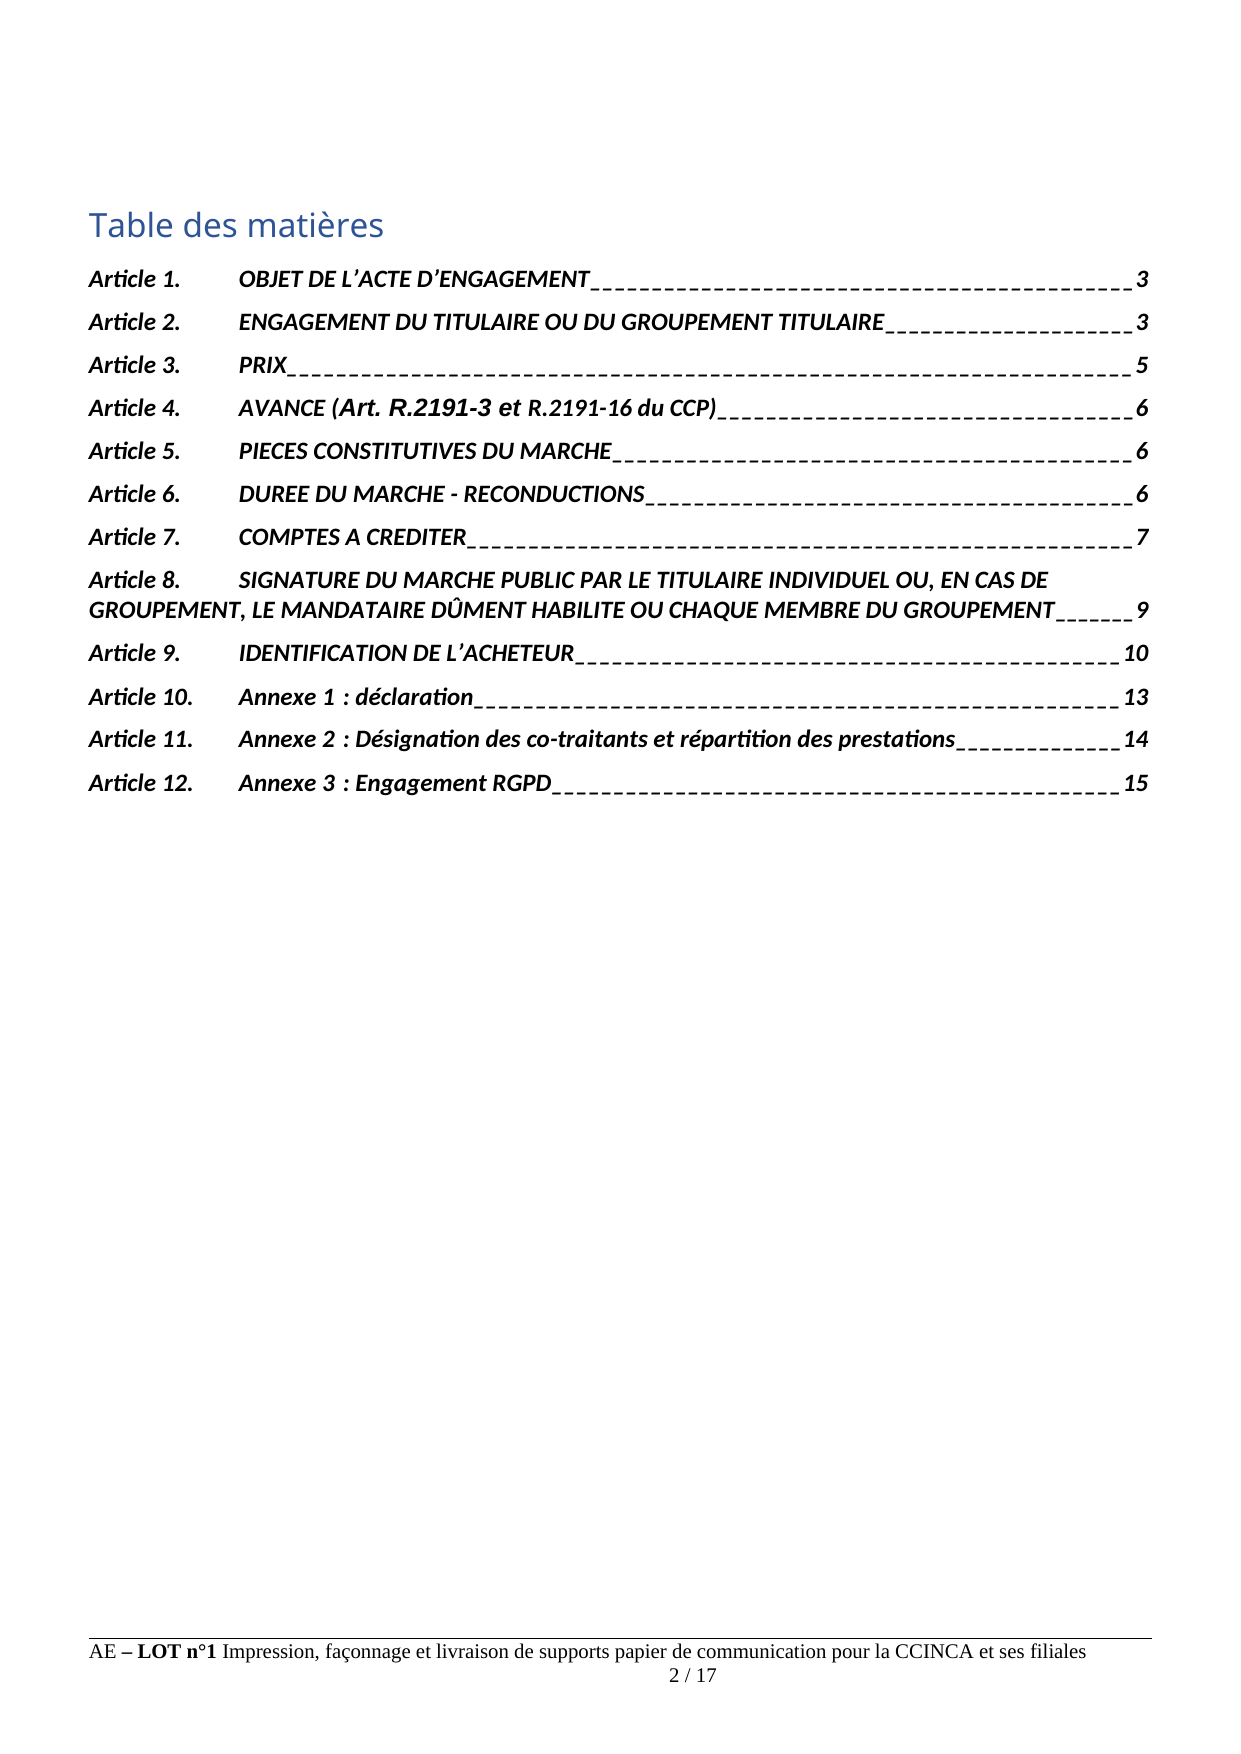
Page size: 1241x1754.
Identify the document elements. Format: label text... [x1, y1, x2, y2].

text Article 9. IDENTIFICATION DE L’ACHETEUR 10 [89, 638, 1152, 668]
text Article 6. DUREE DU MARCHE - RECONDUCTIONS 6 [89, 478, 1152, 508]
text Article 7. COMPTES A CREDITER 7 [89, 521, 1152, 552]
subtitle Table des matières [89, 201, 1152, 247]
text Article 3. PRIX 5 [89, 349, 1152, 379]
text Article 5. PIECES CONSTITUTIVES DU MARCHE 6 [89, 435, 1152, 466]
text Article 12. Annexe 3 : Engagement RGPD 15 [89, 767, 1152, 797]
text Article 10. Annexe 1 : déclaration 13 [89, 681, 1152, 711]
text Article 2. ENGAGEMENT DU TITULAIRE OU DU GROUPEMENT TITULAIRE 3 [89, 306, 1152, 336]
text Article 4. AVANCE (Art. R.2191-3 et R.2191-16 du CCP) 6 [89, 392, 1152, 422]
text Article 11. Annexe 2 : Désignation des co-traitants et répartition des prestations 14 [89, 724, 1152, 754]
text Article 1. OBJET DE L’ACTE D’ENGAGEMENT 3 [89, 263, 1152, 293]
text Article 8. SIGNATURE DU MARCHE PUBLIC PAR LE TITULAIRE INDIVIDUEL OU, EN CAS DE GROUPEMENT, LE MANDATAIRE DÛMENT HABILITE OU CHAQUE MEMBRE DU GROUPEMENT 9 [89, 564, 1152, 625]
